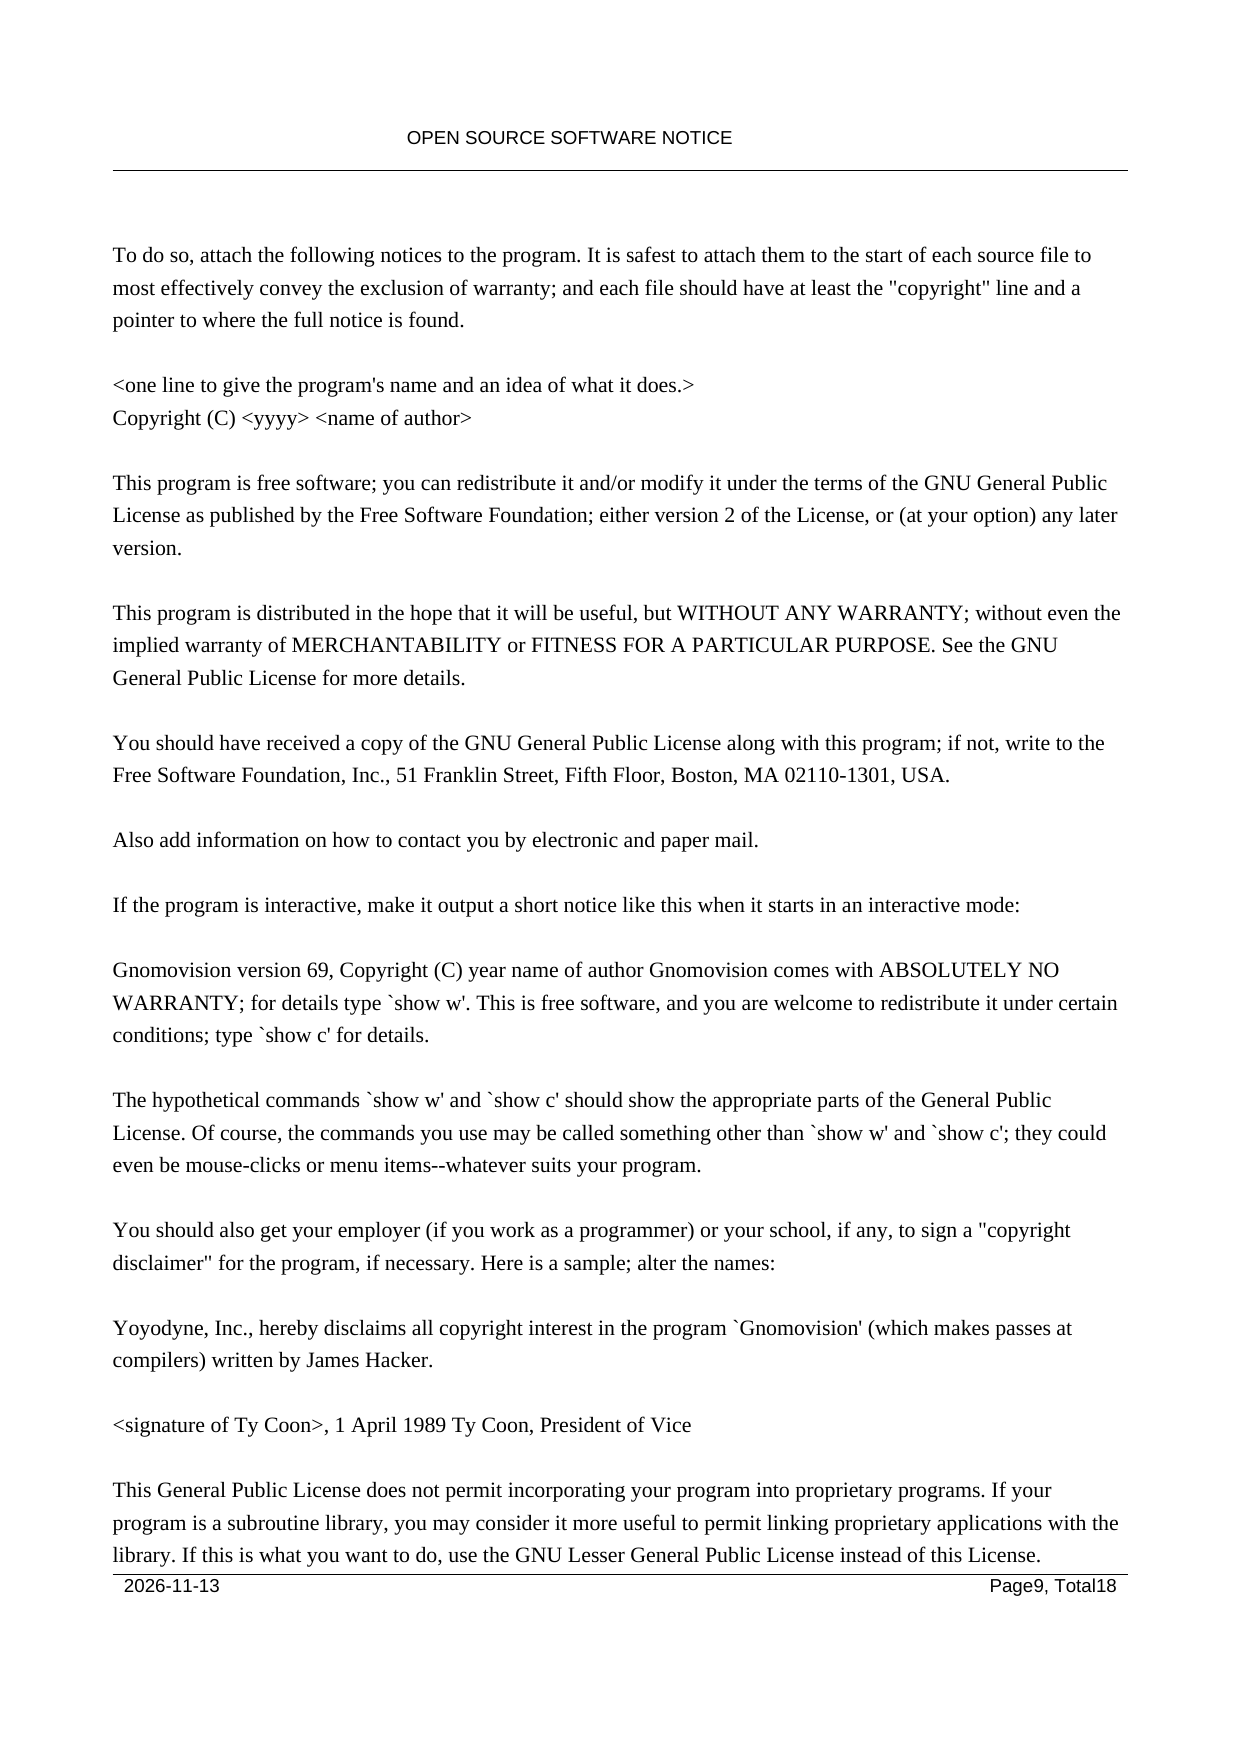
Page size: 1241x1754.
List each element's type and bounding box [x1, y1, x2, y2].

text [112, 206, 1128, 1571]
